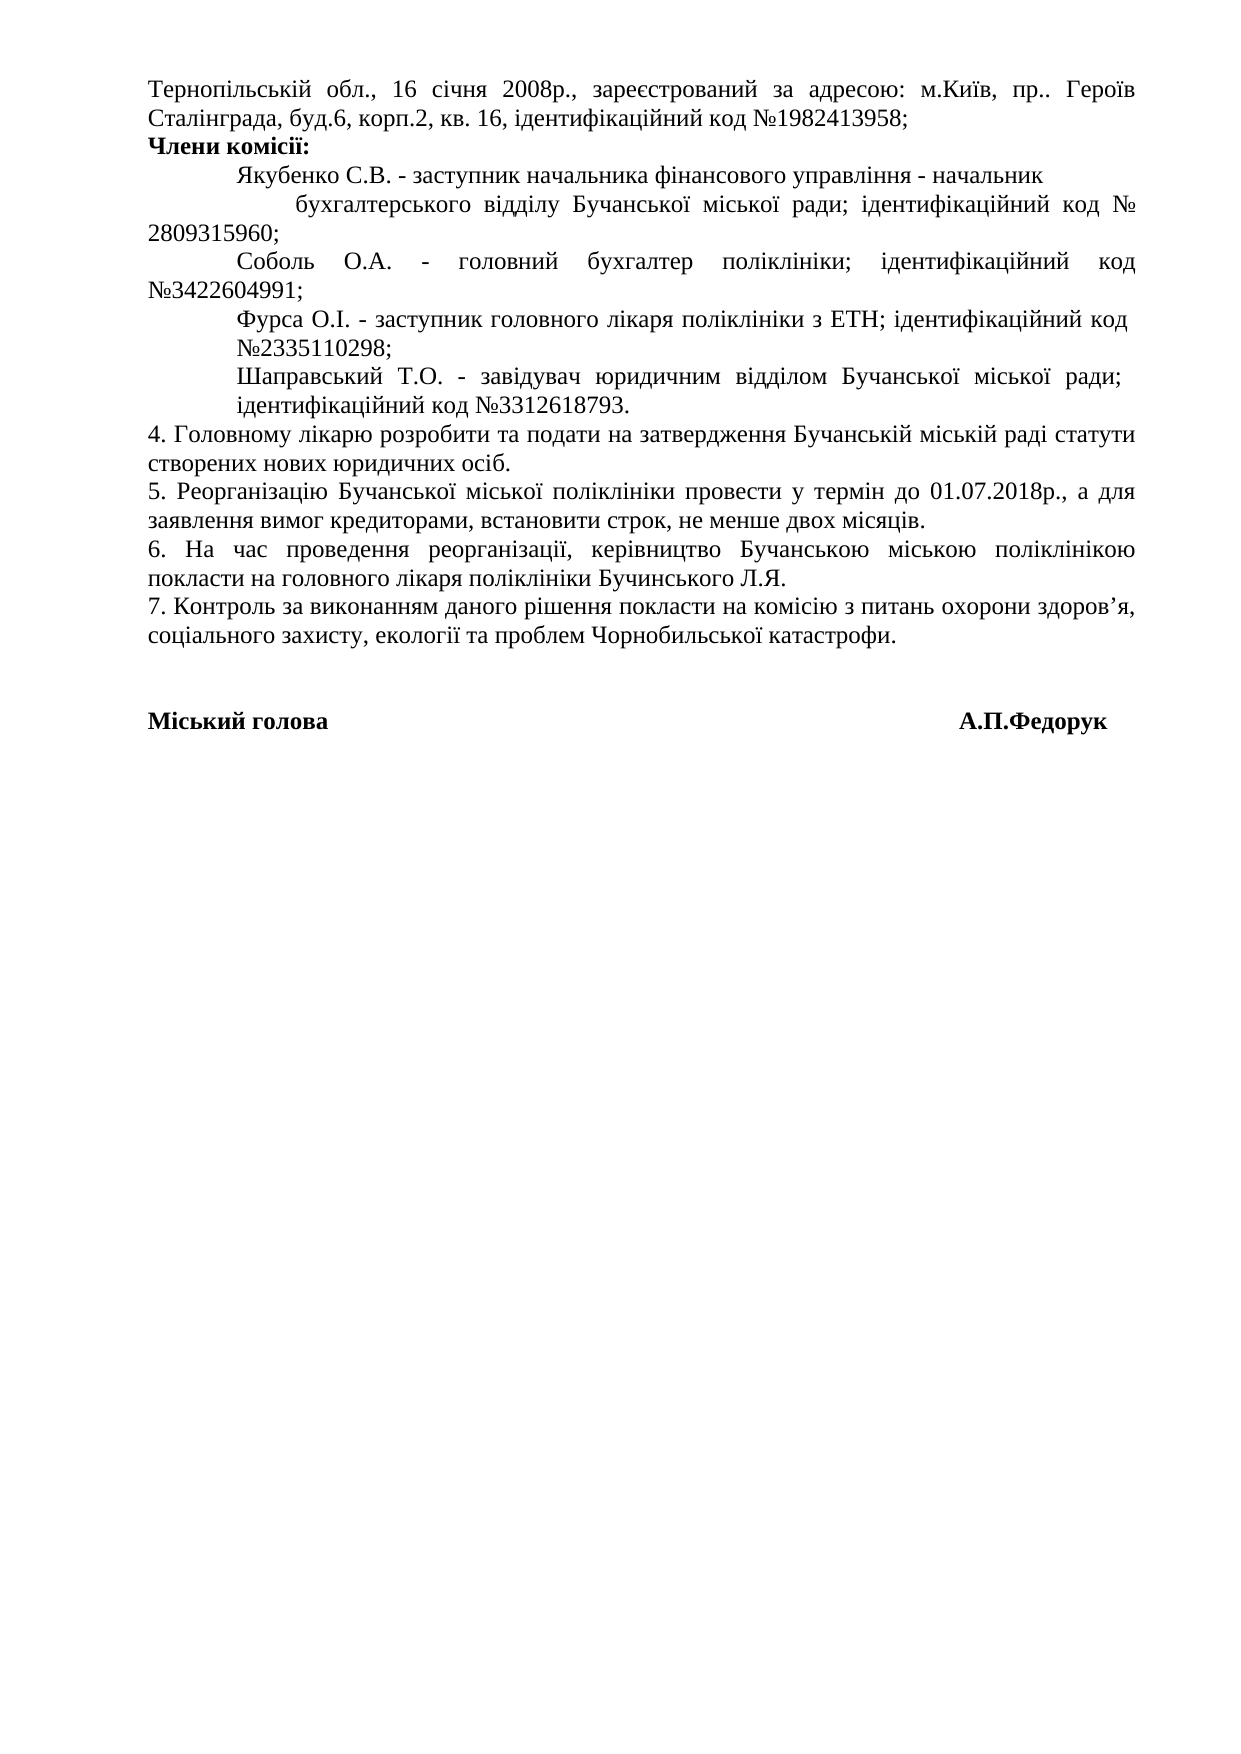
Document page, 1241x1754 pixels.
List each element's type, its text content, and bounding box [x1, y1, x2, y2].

text 5. Реорганізацію Бучанської міської поліклініки провести у термін до 01.07.2018р., а для заявлення вимог кредиторами, встановити строк, не менше двох місяців. [148, 476, 1137, 534]
text 6. На час проведення реорганізації, керівництво Бучанською міською поліклінікою покласти на головного лікаря поліклініки Бучинського Л.Я. [148, 534, 1137, 591]
text Члени комісії: [148, 131, 1137, 160]
text Соболь О.А. - головний бухгалтер поліклініки; ідентифікаційний код №3422604991; [148, 246, 1137, 304]
text Фурса О.І. - заступник головного лікаря поліклініки з ЕТН; ідентифікаційний код №2335110298; [148, 304, 1137, 361]
text Якубенко С.В. - заступник начальника фінансового управління - начальник бухгалтерського відділу Бучанської міської ради; ідентифікаційний код № 2809315960; [148, 160, 1137, 246]
text Міський голова А.П.Федорук [148, 706, 1137, 735]
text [148, 74, 1137, 131]
text Шаправський Т.О. - завідувач юридичним відділом Бучанської міської ради; ідентифікаційний код №3312618793. [148, 361, 1137, 419]
text 4. Головному лікарю розробити та подати на затвердження Бучанській міській раді статути створених нових юридичних осіб. [148, 419, 1137, 476]
text 7. Контроль за виконанням даного рішення покласти на комісію з питань охорони здоров’я, соціального захисту, екології та проблем Чорнобильської катастрофи. [148, 591, 1137, 649]
